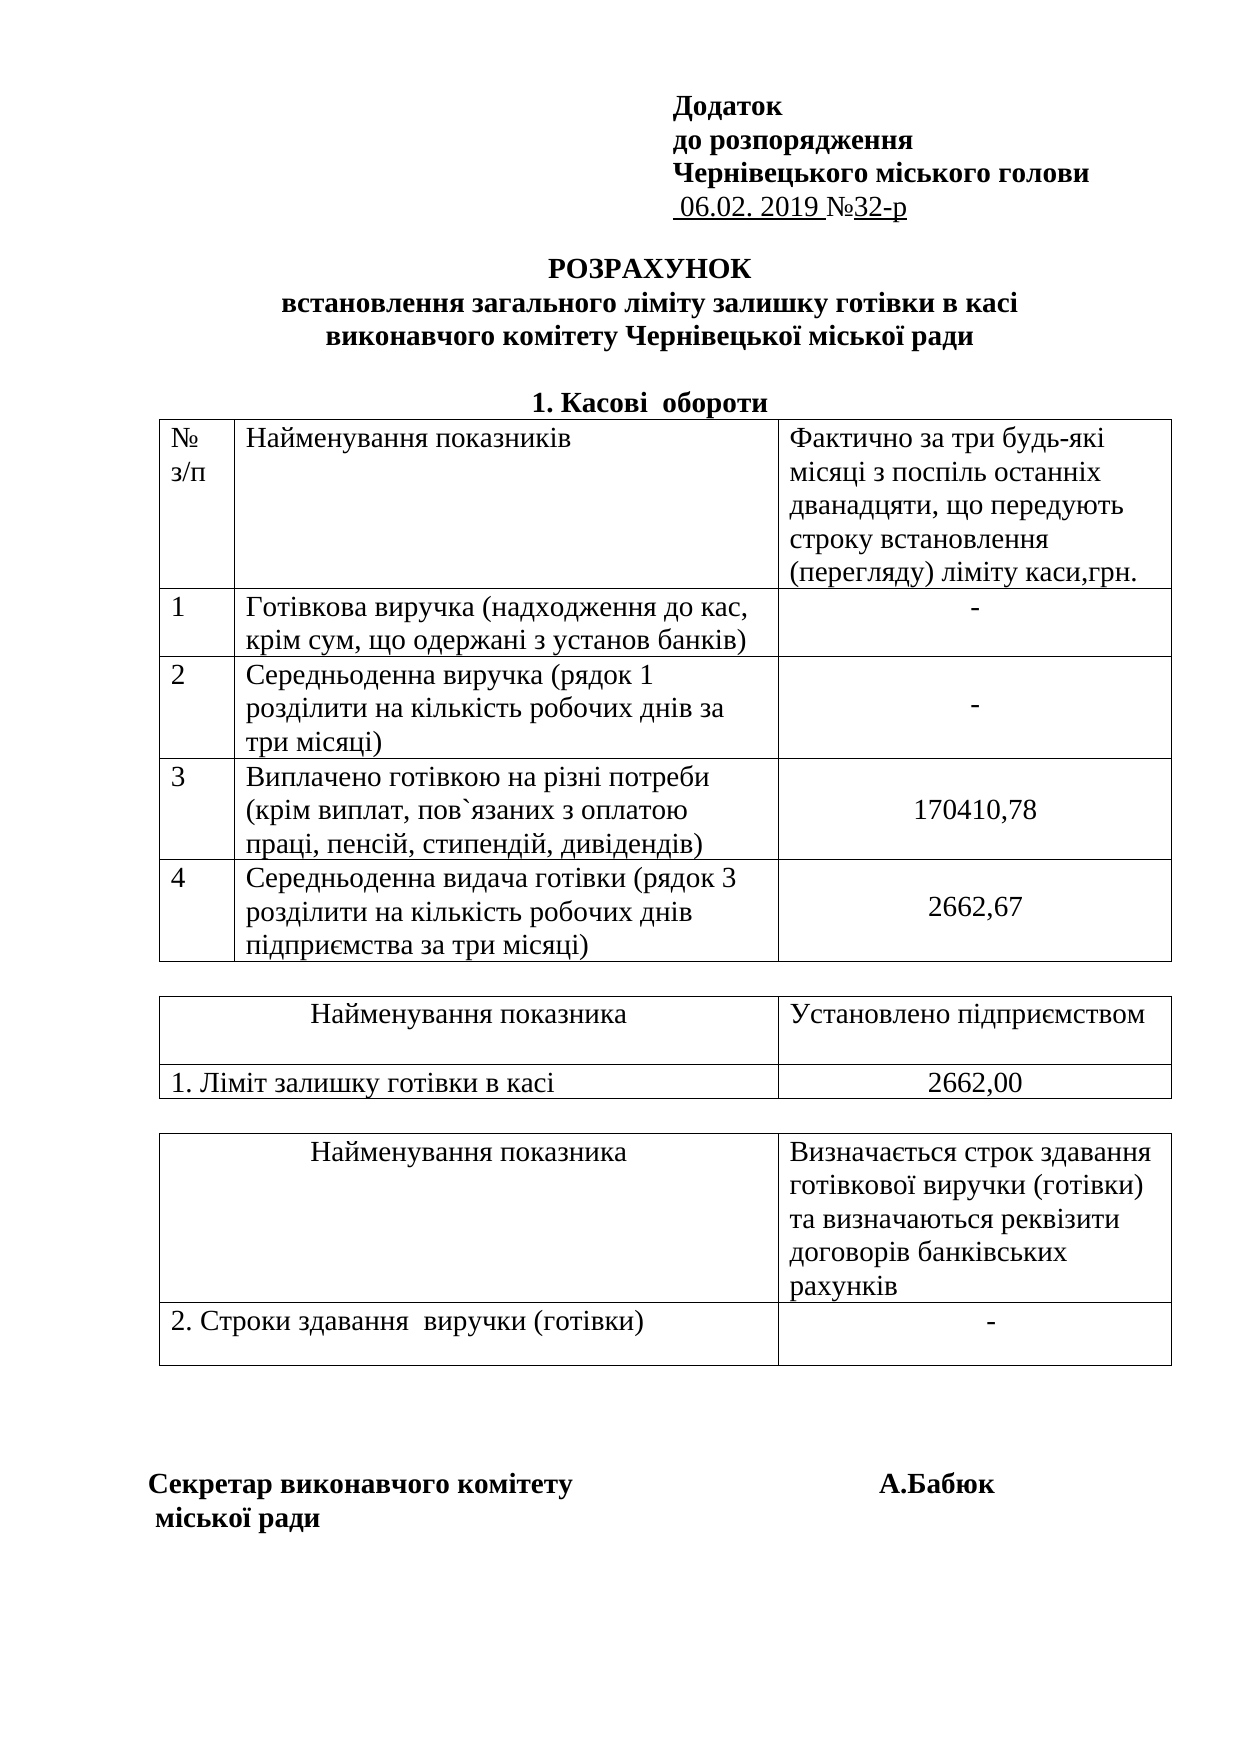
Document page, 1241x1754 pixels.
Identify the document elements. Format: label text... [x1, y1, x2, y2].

text Додаток [148, 88, 1152, 122]
table_cell 2662,67 [779, 860, 1171, 961]
table_cell 1. Ліміт залишку готівки в касі [160, 1065, 778, 1098]
table_cell 2. Строки здавання виручки (готівки) [160, 1303, 778, 1365]
text встановлення загального ліміту залишку готівки в касі [148, 285, 1152, 318]
table_header Найменування показника [160, 1134, 778, 1302]
table_cell 2 [160, 657, 234, 758]
table_cell - [779, 589, 1171, 656]
table_header Фактично за три будь-які місяці з поспіль останніх дванадцяти, що передують строку встановлення (перегляду) ліміту каси,грн. [779, 420, 1171, 588]
text 06.02. 2019 №32-р [148, 189, 1152, 223]
text Секретар виконавчого комітету А.Бабюк [148, 1467, 1152, 1500]
table_cell 4 [160, 860, 234, 961]
table_cell Готівкова виручка (надходження до кас, крім сум, що одержані з установ банків) [235, 589, 778, 656]
table_cell 3 [160, 759, 234, 859]
text до розпорядження [148, 122, 1152, 156]
table_cell 170410,78 [779, 759, 1171, 859]
table_cell 2662,00 [779, 1065, 1171, 1098]
table_header Найменування показника [160, 997, 778, 1064]
table_header № з/п [160, 420, 234, 588]
text міської ради [148, 1500, 1152, 1534]
table_header Найменування показників [235, 420, 778, 588]
table_cell - [779, 657, 1171, 758]
table_header Установлено підприємством [779, 997, 1171, 1064]
text Чернівецького міського голови [148, 156, 1152, 189]
table_cell 1 [160, 589, 234, 656]
table_header Визначається строк здавання готівкової виручки (готівки) та визначаються реквізити договорів банківських рахунків [779, 1134, 1171, 1302]
table_cell Середньоденна виручка (рядок 1 розділити на кількість робочих днів за три місяці) [235, 657, 778, 758]
subtitle РОЗРАХУНОК [148, 251, 1152, 285]
text 1. Касові обороти [148, 386, 1152, 419]
text виконавчого комітету Чернівецької міської ради [148, 318, 1152, 352]
table_cell Виплачено готівкою на різні потреби (крім виплат, пов`язаних з оплатою праці, пенсій, стипендій, дивідендів) [235, 759, 778, 859]
table_cell - [779, 1303, 1171, 1365]
table_cell Середньоденна видача готівки (рядок 3 розділити на кількість робочих днів підприємства за три місяці) [235, 860, 778, 961]
